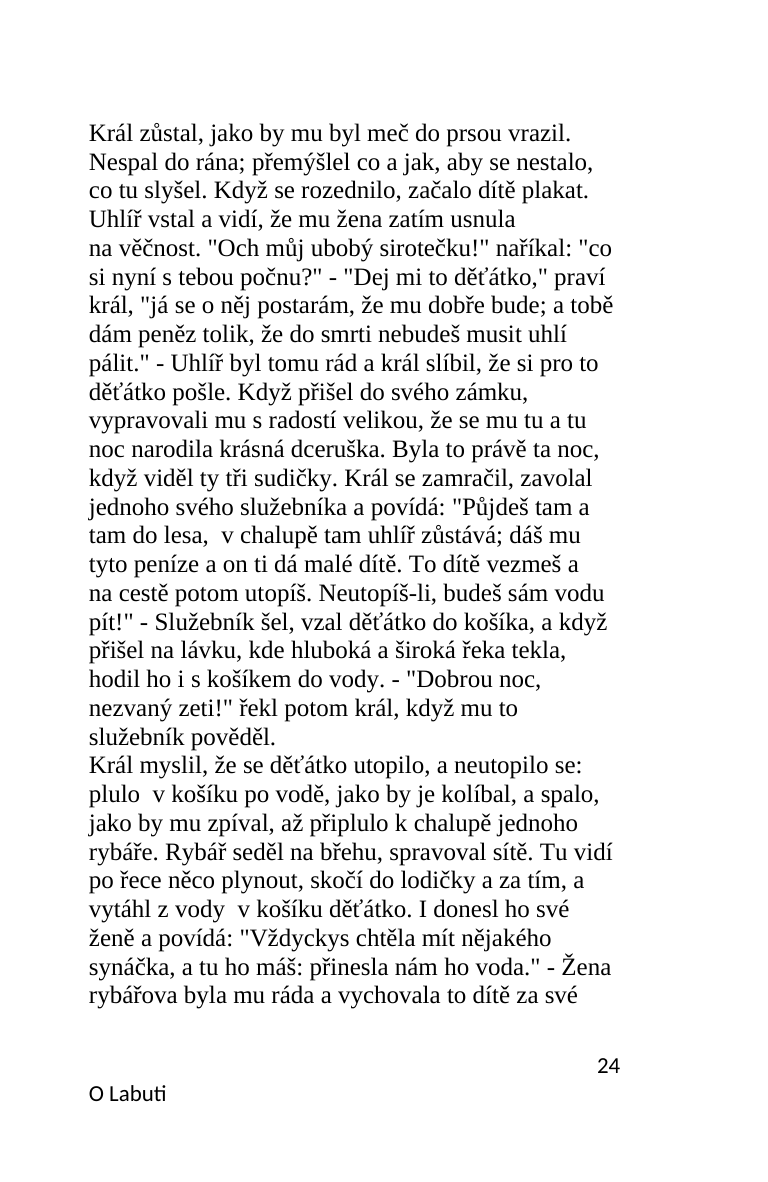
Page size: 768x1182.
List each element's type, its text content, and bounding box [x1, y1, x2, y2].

text Král zůstal, jako by mu byl meč do prsou vrazil. Nespal do rána; přemýšlel co a jak, aby se nestalo, co tu slyšel. Když se rozednilo, začalo dítě plakat. Uhlíř vstal a vidí, že mu žena zatím usnula na věčnost. "Och můj ubobý sirotečku!" naříkal: "co si nyní s tebou počnu?" - "Dej mi to děťátko," praví král, "já se o něj postarám, že mu dobře bude; a tobě dám peněz tolik, že do smrti nebudeš musit uhlí pálit." - Uhlíř byl tomu rád a král slíbil, že si pro to děťátko pošle. Když přišel do svého zámku, vypravovali mu s radostí velikou, že se mu tu a tu noc narodila krásná dceruška. Byla to právě ta noc, když viděl ty tři sudičky. Král se zamračil, zavolal jednoho svého služebníka a povídá: "Půjdeš tam a tam do lesa, v chalupě tam uhlíř zůstává; dáš mu tyto peníze a on ti dá malé dítě. To dítě vezmeš a na cestě potom utopíš. Neutopíš-li, budeš sám vodu pít!" - Služebník šel, vzal děťátko do košíka, a když přišel na lávku, kde hluboká a široká řeka tekla, hodil ho i s košíkem do vody. - "Dobrou noc, nezvaný zeti!" řekl potom král, když mu to služebník pověděl. [89, 118, 620, 751]
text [89, 751, 620, 1009]
